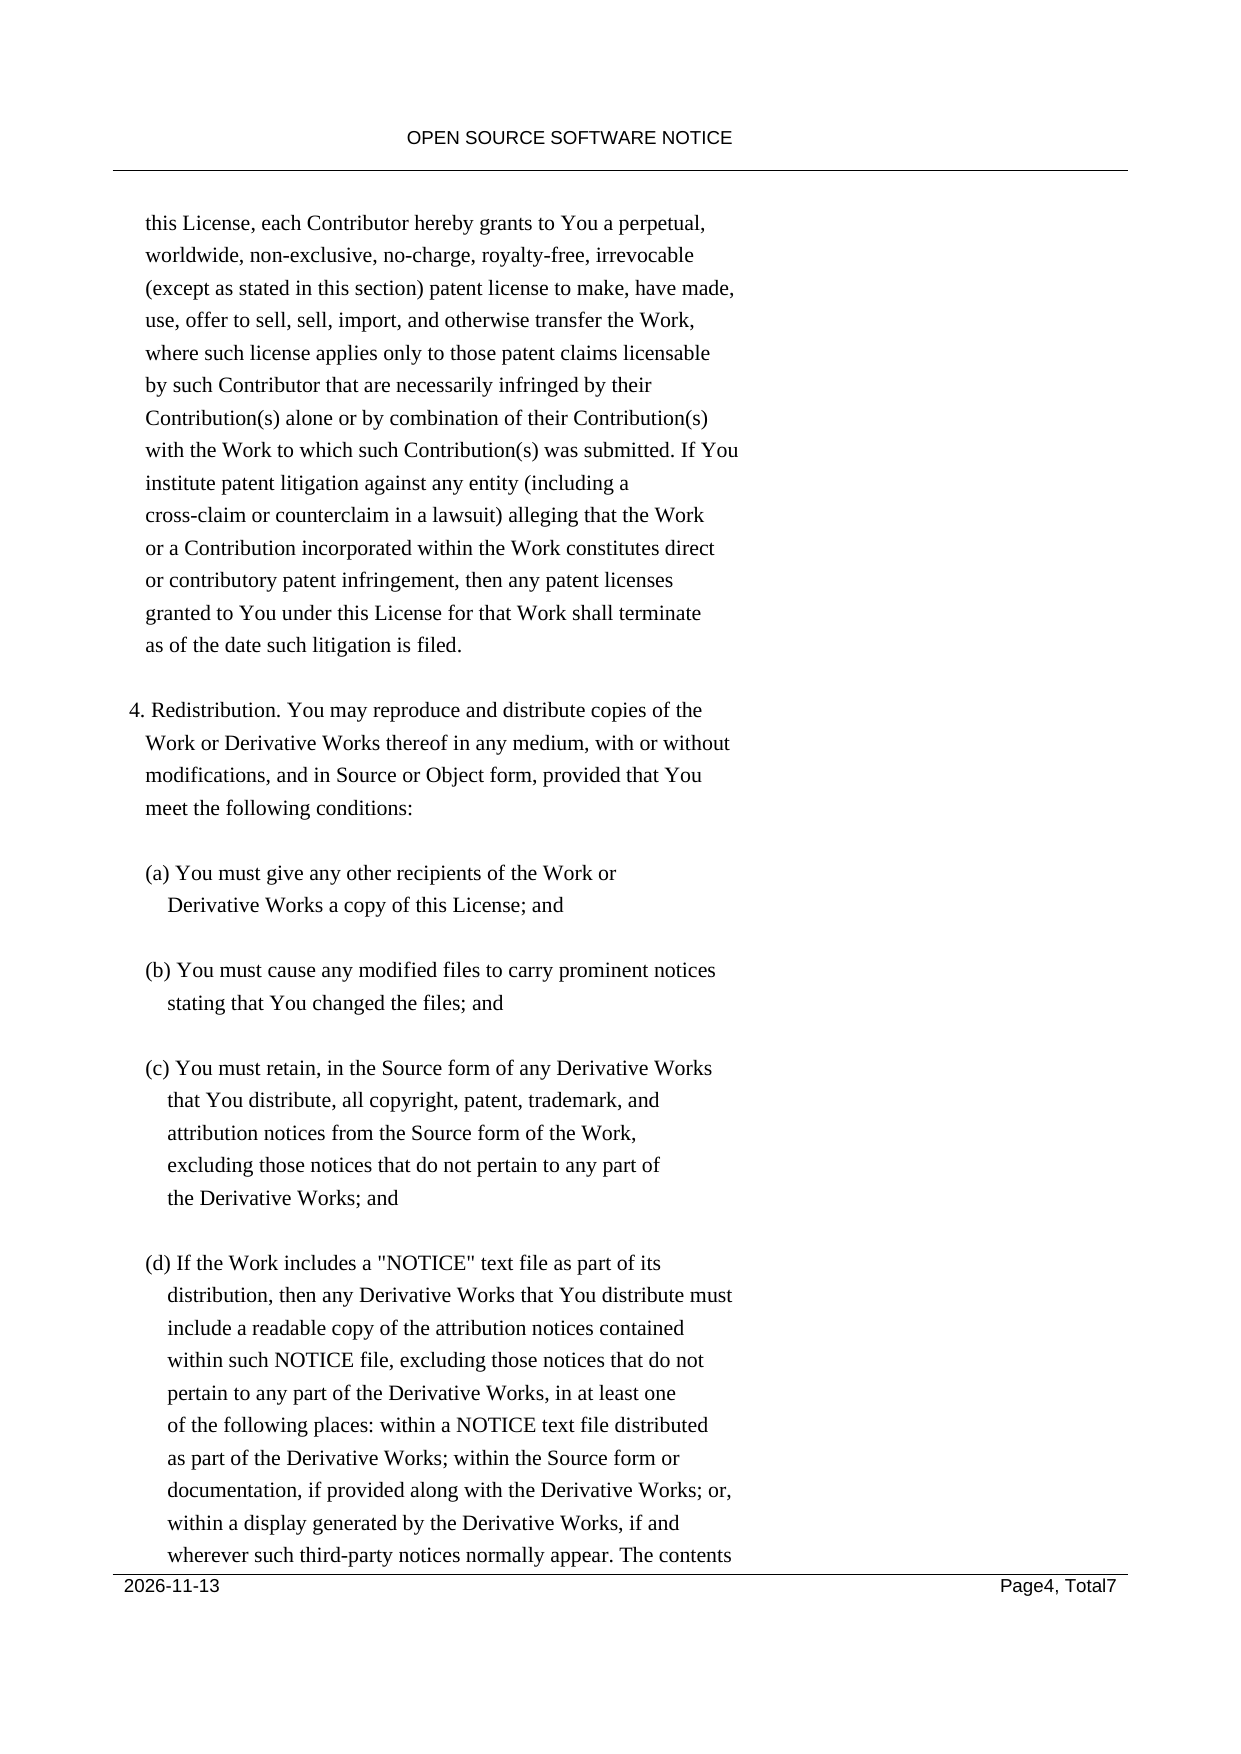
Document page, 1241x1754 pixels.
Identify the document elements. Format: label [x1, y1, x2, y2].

text [112, 206, 1128, 1571]
